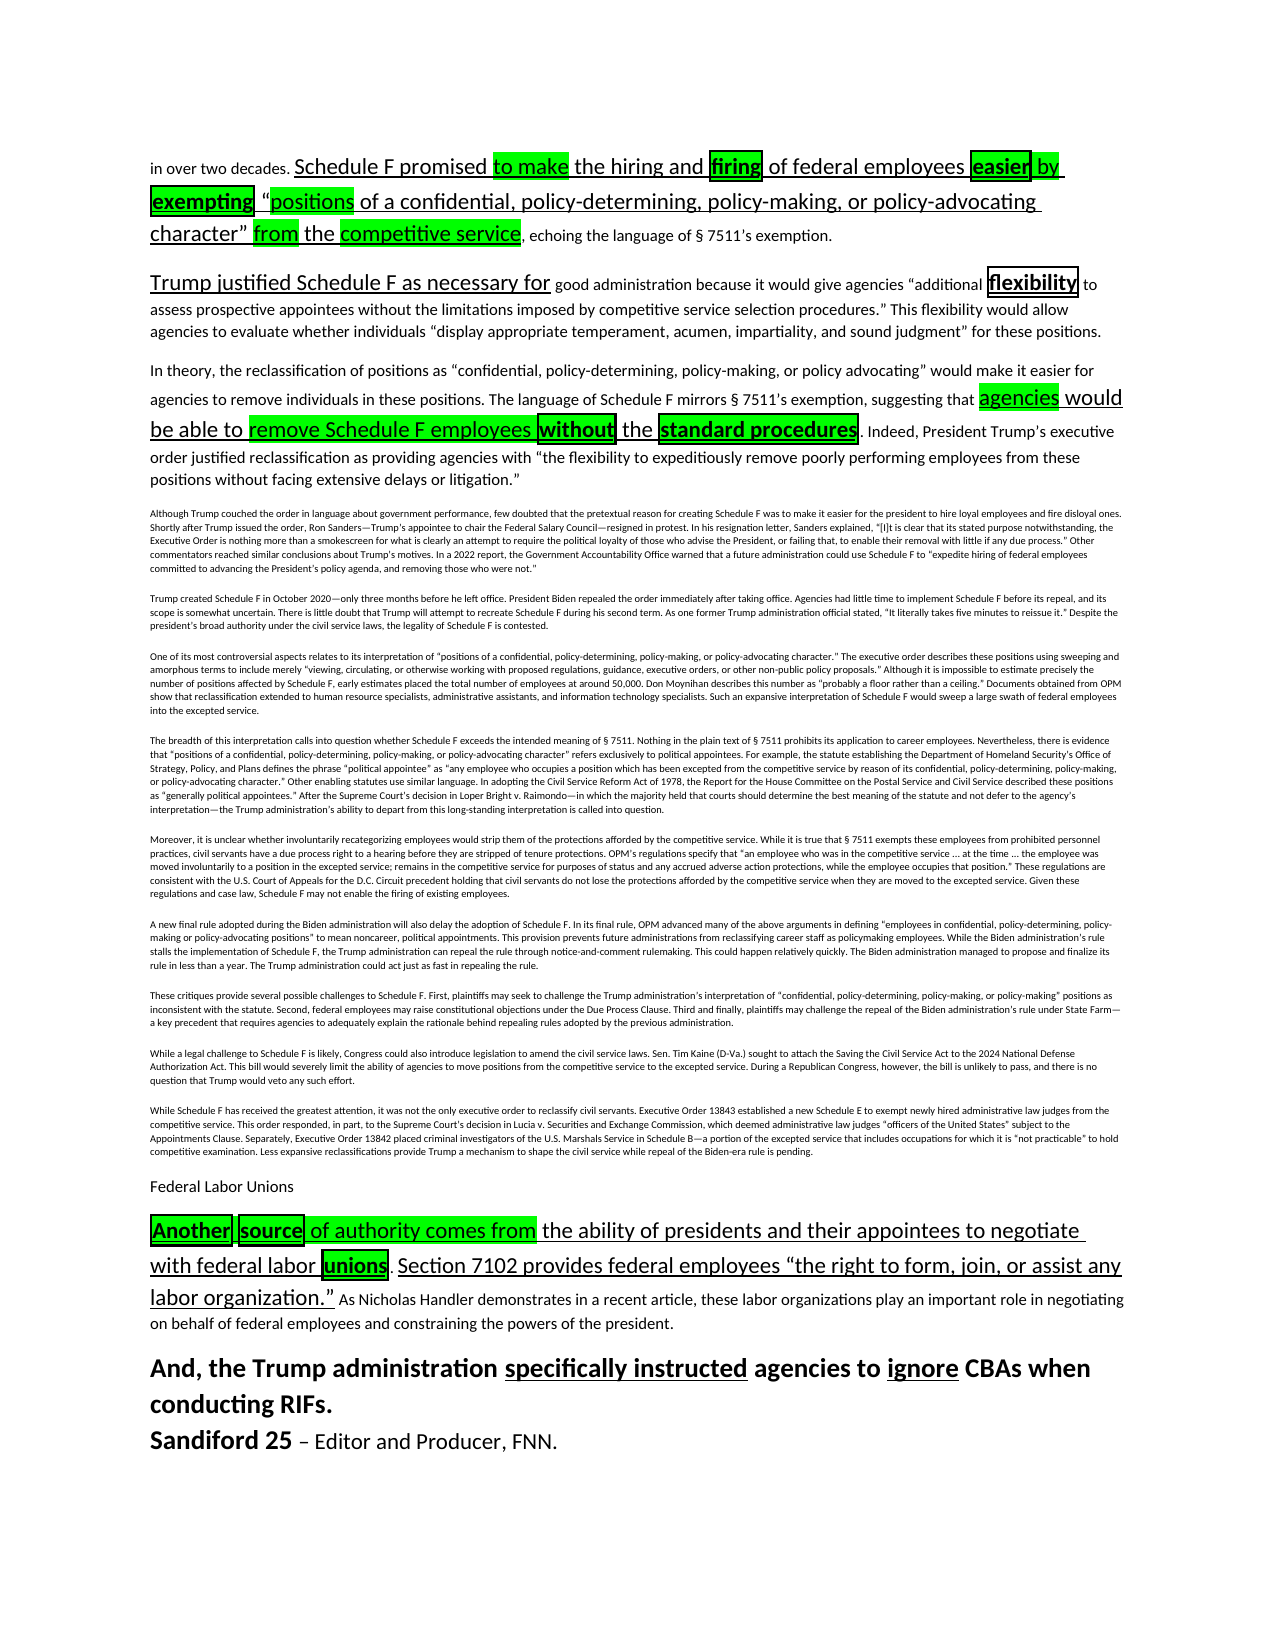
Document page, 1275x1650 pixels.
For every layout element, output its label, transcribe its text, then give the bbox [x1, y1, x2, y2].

text One of its most controversial aspects relates to its interpretation of “positions of a confidential, policy-determining, policy-making, or policy-advocating character.” The executive order describes these positions using sweeping and amorphous terms to include merely “viewing, circulating, or otherwise working with proposed regulations, guidance, executive orders, or other non-public policy proposals.” Although it is impossible to estimate precisely the number of positions affected by Schedule F, early estimates placed the total number of employees at around 50,000. Don Moynihan describes this number as “probably a floor rather than a ceiling.” Documents obtained from OPM show that reclassification extended to human resource specialists, administrative assistants, and information technology specialists. Such an expansive interpretation of Schedule F would sweep a large swath of federal employees into the excepted service. [150, 650, 1125, 717]
text While Schedule F has received the greatest attention, it was not the only executive order to reclassify civil servants. Executive Order 13843 established a new Schedule E to exempt newly hired administrative law judges from the competitive service. This order responded, in part, to the Supreme Court’s decision in Lucia v. Securities and Exchange Commission, which deemed administrative law judges “officers of the United States” subject to the Appointments Clause. Separately, Executive Order 13842 placed criminal investigators of the U.S. Marshals Service in Schedule B—a portion of the excepted service that includes occupations for which it is “not practicable” to hold competitive examination. Less expansive reclassifications provide Trump a mechanism to shape the civil service while repeal of the Biden-era rule is pending. [150, 1104, 1125, 1158]
text In theory, the reclassification of positions as “confidential, policy-determining, policy-making, or policy advocating” would make it easier for agencies to remove individuals in these positions. The language of Schedule F mirrors § 7511’s exemption, suggesting that agencies would be able to remove Schedule F employees without the standard procedures. Indeed, President Trump’s executive order justified reclassification as providing agencies with “the flexibility to expeditiously remove poorly performing employees from these positions without facing extensive delays or litigation.” [150, 360, 1125, 489]
text The breadth of this interpretation calls into question whether Schedule F exceeds the intended meaning of § 7511. Nothing in the plain text of § 7511 prohibits its application to career employees. Nevertheless, there is evidence that “positions of a confidential, policy-determining, policy-making, or policy-advocating character” refers exclusively to political appointees. For example, the statute establishing the Department of Homeland Security’s Office of Strategy, Policy, and Plans defines the phrase “political appointee” as “any employee who occupies a position which has been excepted from the competitive service by reason of its confidential, policy-determining, policy-making, or policy-advocating character.” Other enabling statutes use similar language. In adopting the Civil Service Reform Act of 1978, the Report for the House Committee on the Postal Service and Civil Service described these positions as “generally political appointees.” After the Supreme Court’s decision in Loper Bright v. Raimondo—in which the majority held that courts should determine the best meaning of the statute and not defer to the agency’s interpretation—the Trump administration’s ability to depart from this long-standing interpretation is called into question. [150, 735, 1125, 816]
text These critiques provide several possible challenges to Schedule F. First, plaintiffs may seek to challenge the Trump administration’s interpretation of “confidential, policy-determining, policy-making, or policy-making” positions as inconsistent with the statute. Second, federal employees may raise constitutional objections under the Due Process Clause. Third and finally, plaintiffs may challenge the repeal of the Biden administration’s rule under State Farm—a key precedent that requires agencies to adequately explain the rationale behind repealing rules adopted by the previous administration. [150, 989, 1125, 1029]
text Another source of authority comes from the ability of presidents and their appointees to negotiate with federal labor unions. Section 7102 provides federal employees “the right to form, join, or assist any labor organization.” As Nicholas Handler demonstrates in a recent article, these labor organizations play an important role in negotiating on behalf of federal employees and constraining the powers of the president. [150, 1214, 1125, 1333]
text Trump created Schedule F in October 2020—only three months before he left office. President Biden repealed the order immediately after taking office. Agencies had little time to implement Schedule F before its repeal, and its scope is somewhat uncertain. There is little doubt that Trump will attempt to recreate Schedule F during his second term. As one former Trump administration official stated, “It literally takes five minutes to reissue it.” Despite the president’s broad authority under the civil service laws, the legality of Schedule F is contested. [150, 592, 1125, 632]
text Federal Labor Unions [150, 1176, 1125, 1196]
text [150, 150, 1125, 247]
text Moreover, it is unclear whether involuntarily recategorizing employees would strip them of the protections afforded by the competitive service. While it is true that § 7511 exempts these employees from prohibited personnel practices, civil servants have a due process right to a hearing before they are stripped of tenure protections. OPM’s regulations specify that “an employee who was in the competitive service ... at the time ... the employee was moved involuntarily to a position in the excepted service; remains in the competitive service for purposes of status and any accrued adverse action protections, while the employee occupies that position.” These regulations are consistent with the U.S. Court of Appeals for the D.C. Circuit precedent holding that civil servants do not lose the protections afforded by the competitive service when they are moved to the excepted service. Given these regulations and case law, Schedule F may not enable the firing of existing employees. [150, 833, 1125, 901]
text Trump justified Schedule F as necessary for good administration because it would give agencies “additional flexibility to assess prospective appointees without the limitations imposed by competitive service selection procedures.” This flexibility would allow agencies to evaluate whether individuals “display appropriate temperament, acumen, impartiality, and sound judgment” for these positions. [150, 266, 1125, 342]
text Sandiford 25 – Editor and Producer, FNN. [150, 1423, 1125, 1456]
text While a legal challenge to Schedule F is likely, Congress could also introduce legislation to amend the civil service laws. Sen. Tim Kaine (D-Va.) sought to attach the Saving the Civil Service Act to the 2024 National Defense Authorization Act. This bill would severely limit the ability of agencies to move positions from the competitive service to the excepted service. During a Republican Congress, however, the bill is unlikely to pass, and there is no question that Trump would veto any such effort. [150, 1047, 1125, 1087]
subtitle And, the Trump administration specifically instructed agencies to ignore CBAs when conducting RIFs. [150, 1352, 1125, 1420]
text Although Trump couched the order in language about government performance, few doubted that the pretextual reason for creating Schedule F was to make it easier for the president to hire loyal employees and fire disloyal ones. Shortly after Trump issued the order, Ron Sanders—Trump’s appointee to chair the Federal Salary Council—resigned in protest. In his resignation letter, Sanders explained, “[I]t is clear that its stated purpose notwithstanding, the Executive Order is nothing more than a smokescreen for what is clearly an attempt to require the political loyalty of those who advise the President, or failing that, to enable their removal with little if any due process.” Other commentators reached similar conclusions about Trump’s motives. In a 2022 report, the Government Accountability Office warned that a future administration could use Schedule F to “expedite hiring of federal employees committed to advancing the President’s policy agenda, and removing those who were not.” [150, 507, 1125, 574]
text A new final rule adopted during the Biden administration will also delay the adoption of Schedule F. In its final rule, OPM advanced many of the above arguments in defining “employees in confidential, policy-determining, policy-making or policy-advocating positions” to mean noncareer, political appointments. This provision prevents future administrations from reclassifying career staff as policymaking employees. While the Biden administration’s rule stalls the implementation of Schedule F, the Trump administration can repeal the rule through notice-and-comment rulemaking. This could happen relatively quickly. The Biden administration managed to propose and finalize its rule in less than a year. The Trump administration could act just as fast in repealing the rule. [150, 918, 1125, 972]
